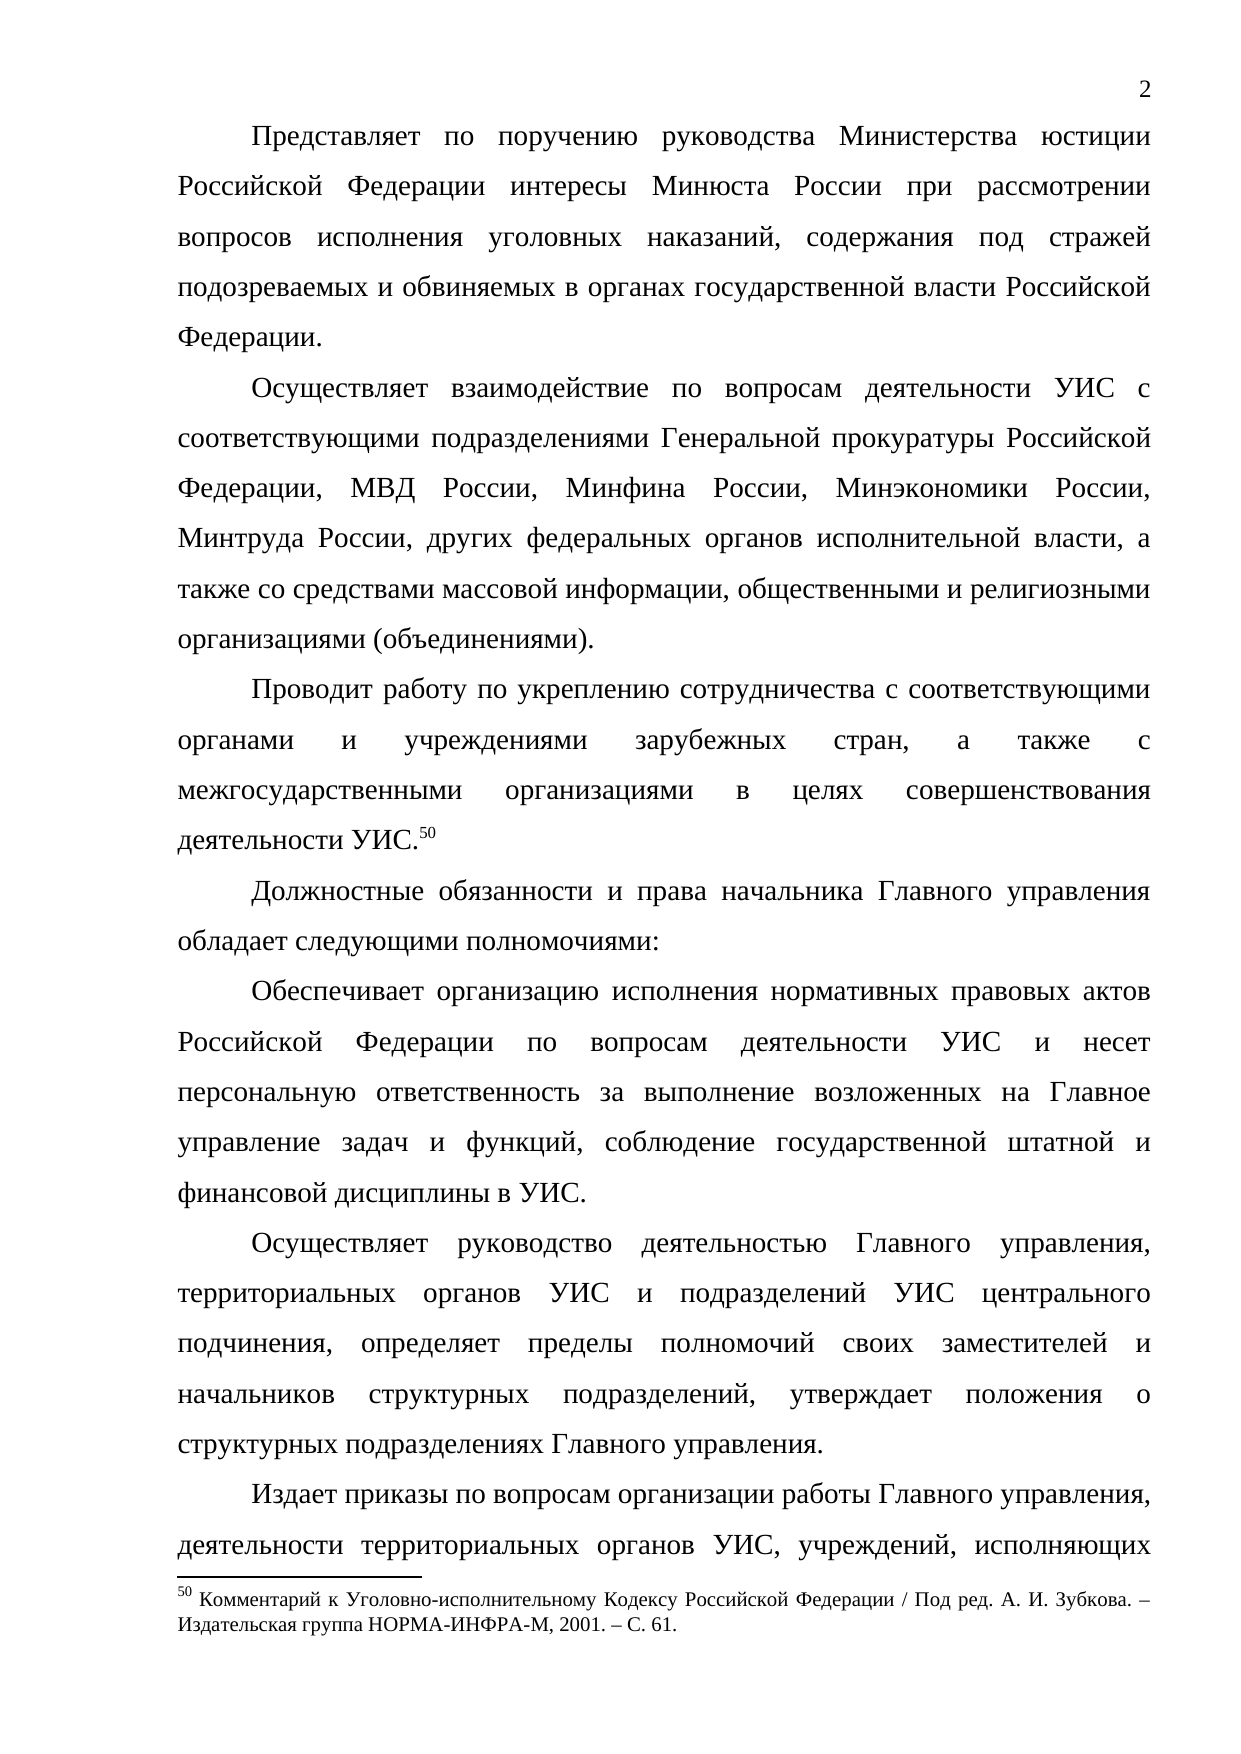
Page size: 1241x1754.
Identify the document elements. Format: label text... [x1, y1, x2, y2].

text Обеспечивает организацию исполнения нормативных правовых актов Российской Федерации по вопросам деятельности УИС и несет персональную ответственность за выполнение возложенных на Главное управление задач и функций, соблюдение государственной штатной и финансовой дисциплины в УИС. [177, 973, 1152, 1208]
text Осуществляет взаимодействие по вопросам деятельности УИС с соответствующими подразделениями Генеральной прокуратуры Российской Федерации, МВД России, Минфина России, Минэкономики России, Минтруда России, других федеральных органов исполнительной власти, а также со средствами массовой информации, общественными и религиозными организациями (объединениями). [177, 370, 1152, 655]
text Осуществляет руководство деятельностью Главного управления, территориальных органов УИС и подразделений УИС центрального подчинения, определяет пределы полномочий своих заместителей и начальников структурных подразделений, утверждает положения о структурных подразделениях Главного управления. [177, 1225, 1152, 1460]
text Проводит работу по укреплению сотрудничества с соответствующими органами и учреждениями зарубежных стран, а также с межгосударственными организациями в целях совершенствования деятельности УИС. [177, 672, 1152, 856]
text Представляет по поручению руководства Министерства юстиции Российской Федерации интересы Минюста России при рассмотрении вопросов исполнения уголовных наказаний, содержания под стражей подозреваемых и обвиняемых в органах государственной власти Российской Федерации. [177, 118, 1152, 353]
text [177, 1477, 1152, 1560]
text Должностные обязанности и права начальника Главного управления обладает следующими полномочиями: [177, 873, 1152, 957]
